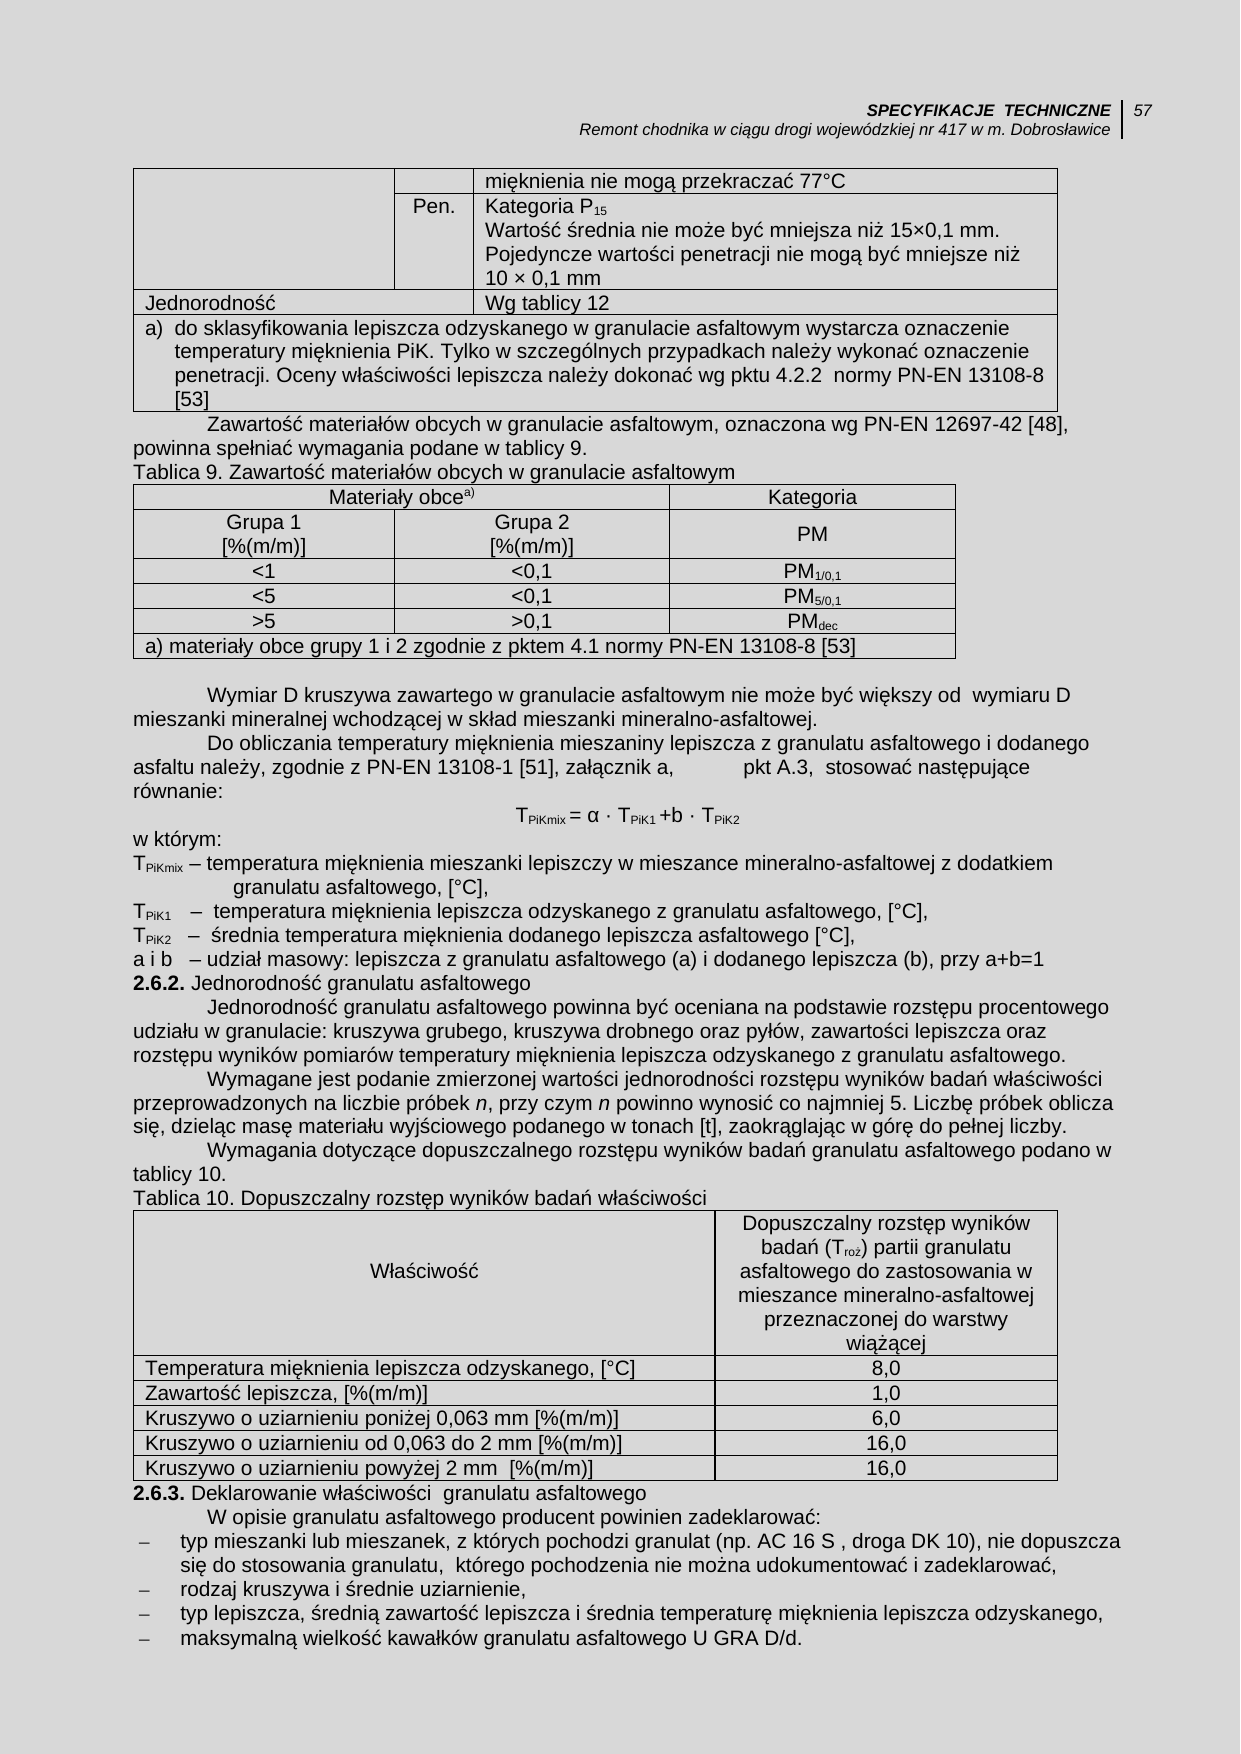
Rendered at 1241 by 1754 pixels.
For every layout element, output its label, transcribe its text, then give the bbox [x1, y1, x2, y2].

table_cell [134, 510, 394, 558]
text w którym: [133, 827, 1122, 851]
text TPiKmix – temperatura mięknienia mieszanki lepiszczy w mieszance mineralno-asfaltowej z dodatkiem granulatu asfaltowego, [°C], [133, 851, 1122, 899]
text TPiK1 – temperatura mięknienia lepiszcza odzyskanego z granulatu asfaltowego, [°C], [133, 899, 1122, 923]
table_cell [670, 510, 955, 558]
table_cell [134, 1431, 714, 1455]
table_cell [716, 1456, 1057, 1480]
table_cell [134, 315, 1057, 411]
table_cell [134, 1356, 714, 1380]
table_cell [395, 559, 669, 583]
text TPiK2 – średnia temperatura mięknienia dodanego lepiszcza asfaltowego [°C], [133, 923, 1122, 947]
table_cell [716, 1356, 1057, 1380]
text Jednorodność granulatu asfaltowego powinna być oceniana na podstawie rozstępu procentowego udziału w granulacie: kruszywa grubego, kruszywa drobnego oraz pyłów, zawartości lepiszcza oraz rozstępu wyników pomiarów temperatury mięknienia lepiszcza odzyskanego z granulatu asfaltowego. [133, 994, 1122, 1066]
list typ mieszanki lub mieszanek, z których pochodzi granulat (np. AC 16 S , droga DK 10), nie dopuszcza się do stosowania granulatu, którego pochodzenia nie można udokumentować i zadeklarować, [139, 1529, 1122, 1577]
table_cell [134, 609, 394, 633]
text Wymiar D kruszywa zawartego w granulacie asfaltowym nie może być większy od wymiaru D mieszanki mineralnej wchodzącej w skład mieszanki mineralno-asfaltowej. [133, 683, 1122, 731]
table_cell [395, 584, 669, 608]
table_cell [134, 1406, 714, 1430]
text a i b – udział masowy: lepiszcza z granulatu asfaltowego (a) i dodanego lepiszcza (b), przy a+b=1 [133, 947, 1122, 971]
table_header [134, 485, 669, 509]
text Tablica 10. Dopuszczalny rozstęp wyników badań właściwości [133, 1186, 1122, 1210]
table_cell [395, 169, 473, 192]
text Zawartość materiałów obcych w granulacie asfaltowym, oznaczona wg PN-EN 12697-42 [48], powinna spełniać wymagania podane w tablicy 9. [133, 412, 1122, 460]
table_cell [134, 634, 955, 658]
list typ lepiszcza, średnią zawartość lepiszcza i średnia temperaturę mięknienia lepiszcza odzyskanego, [139, 1601, 1122, 1625]
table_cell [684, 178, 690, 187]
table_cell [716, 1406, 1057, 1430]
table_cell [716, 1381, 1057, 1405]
text 2.6.2. Jednorodność granulatu asfaltowego [133, 971, 1122, 994]
text 2.6.3. Deklarowanie właściwości granulatu asfaltowego [133, 1481, 1122, 1505]
text Tablica 9. Zawartość materiałów obcych w granulacie asfaltowym [133, 460, 1122, 484]
list rodzaj kruszywa i średnie uziarnienie, [139, 1577, 1122, 1601]
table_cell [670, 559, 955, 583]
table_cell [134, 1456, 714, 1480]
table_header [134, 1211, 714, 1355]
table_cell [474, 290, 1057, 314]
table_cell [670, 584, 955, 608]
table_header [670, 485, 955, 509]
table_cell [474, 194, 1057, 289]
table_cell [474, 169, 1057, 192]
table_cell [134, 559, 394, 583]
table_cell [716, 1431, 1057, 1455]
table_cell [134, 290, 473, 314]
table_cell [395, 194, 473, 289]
text Do obliczania temperatury mięknienia mieszaniny lepiszcza z granulatu asfaltowego i dodanego asfaltu należy, zgodnie z PN-EN 13108-1 [51], załącznik a, pkt A.3, stosować następujące równanie: [133, 731, 1122, 803]
text Wymagania dotyczące dopuszczalnego rozstępu wyników badań granulatu asfaltowego podano w tablicy 10. [133, 1138, 1122, 1186]
list maksymalną wielkość kawałków granulatu asfaltowego U GRA D/d. [139, 1625, 1122, 1649]
text W opisie granulatu asfaltowego producent powinien zadeklarować: [133, 1505, 1122, 1529]
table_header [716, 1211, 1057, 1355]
text TPiKmix = α · TPiK1 +b · TPiK2 [133, 803, 1122, 827]
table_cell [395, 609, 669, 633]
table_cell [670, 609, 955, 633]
text Wymagane jest podanie zmierzonej wartości jednorodności rozstępu wyników badań właściwości przeprowadzonych na liczbie próbek n, przy czym n powinno wynosić co najmniej 5. Liczbę próbek oblicza się, dzieląc masę materiału wyjściowego podanego w tonach [t], zaokrąglając w górę do pełnej liczby. [133, 1066, 1122, 1138]
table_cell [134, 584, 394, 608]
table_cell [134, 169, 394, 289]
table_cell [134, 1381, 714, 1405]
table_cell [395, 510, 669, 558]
